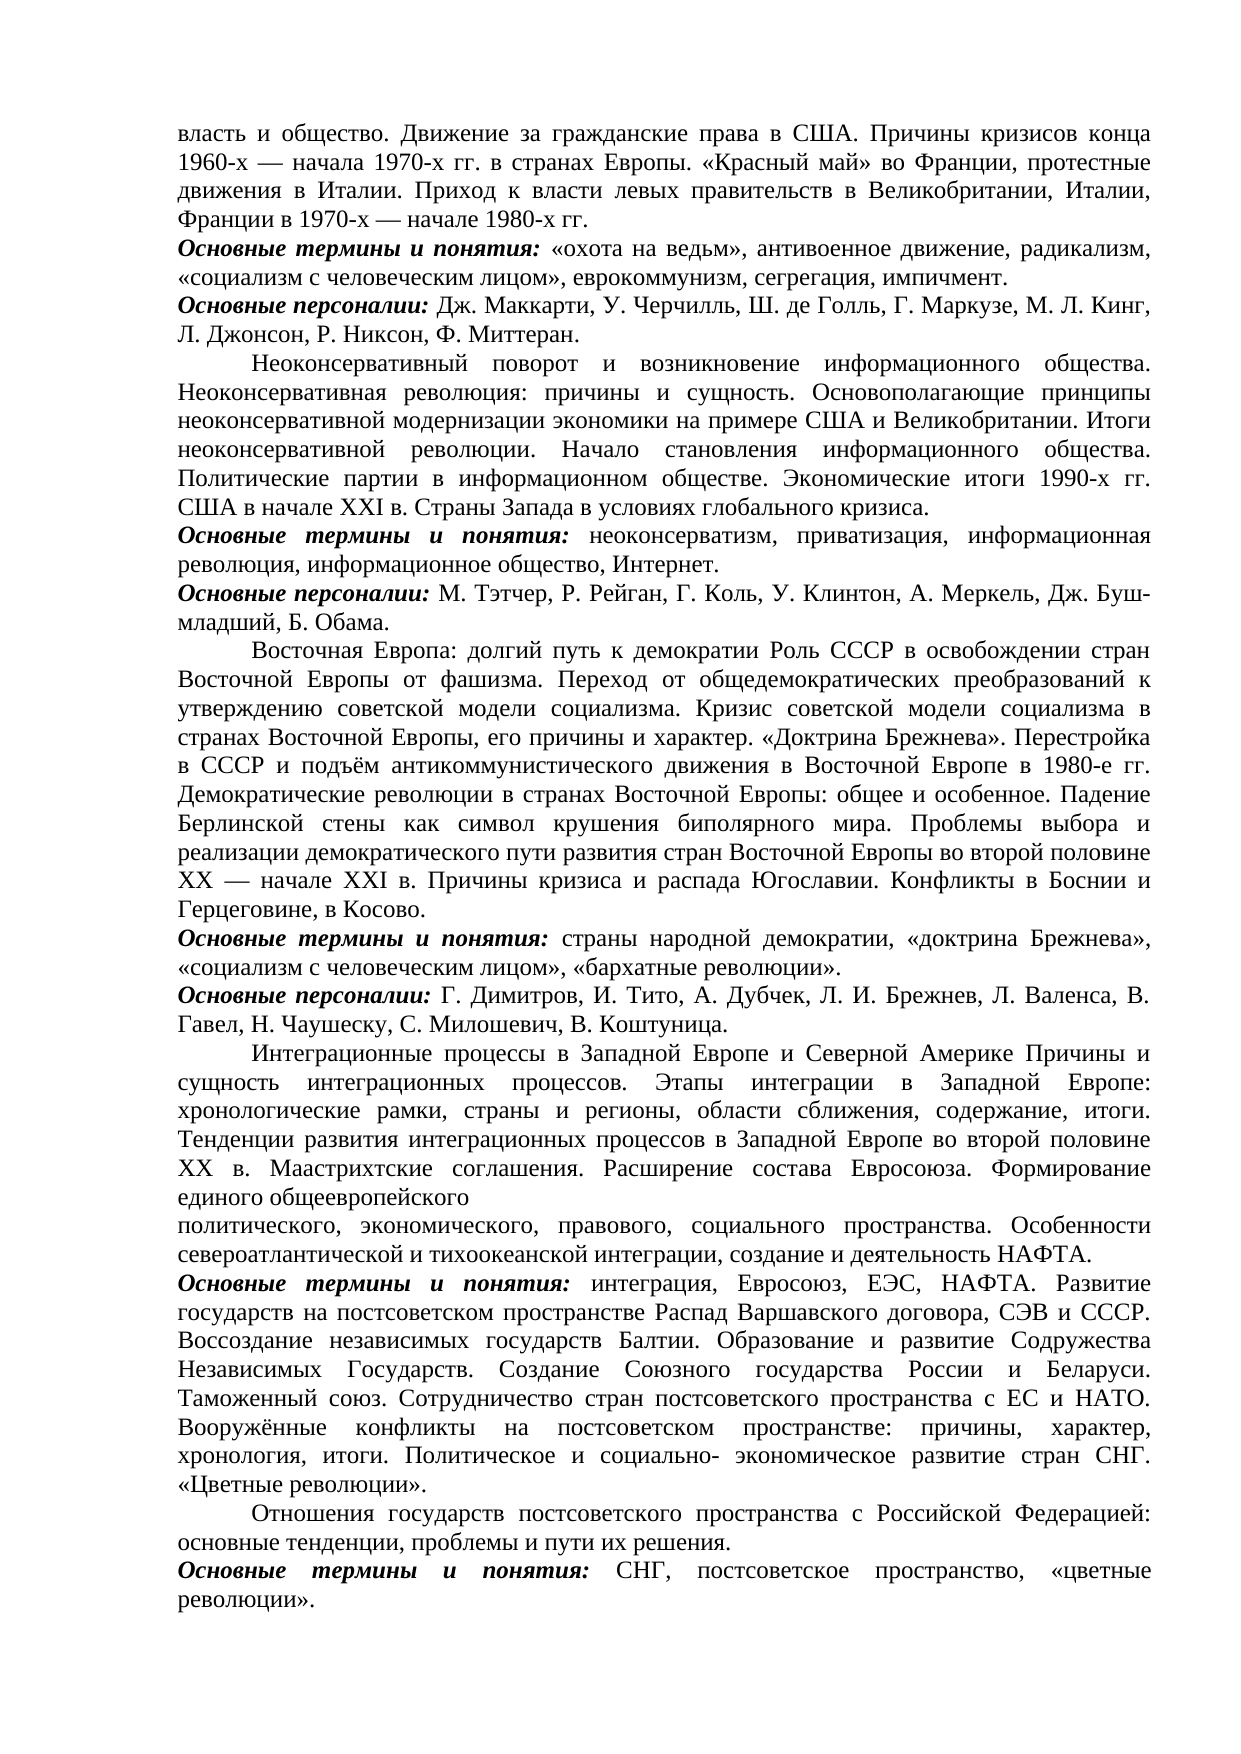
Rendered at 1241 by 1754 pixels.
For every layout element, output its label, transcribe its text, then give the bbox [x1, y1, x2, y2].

text Основные термины и понятия: «охота на ведьм», антивоенное движение, радикализм, «социализм с человеческим лицом», еврокоммунизм, сегрегация, импичмент. [177, 233, 1152, 291]
text Основные персоналии: Г. Димитров, И. Тито, А. Дубчек, Л. И. Брежнев, Л. Валенса, В. Гавел, Н. Чаушеску, С. Милошевич, В. Коштуница. [177, 981, 1152, 1038]
text Основные персоналии: М. Тэтчер, Р. Рейган, Г. Коль, У. Клинтон, А. Меркель, Дж. Буш-младший, Б. Обама. [177, 578, 1152, 636]
text Неоконсервативный поворот и возникновение информационного общества. Неоконсервативная революция: причины и сущность. Основополагающие принципы неоконсервативной модернизации экономики на примере США и Великобритании. Итоги неоконсервативной революции. Начало становления информационного общества. Политические партии в информационном обществе. Экономические итоги 1990-х гг. США в начале XXI в. Страны Запада в условиях глобального кризиса. [177, 348, 1152, 521]
text Основные термины и понятия: неоконсерватизм, приватизация, информационная революция, информационное общество, Интернет. [177, 521, 1152, 578]
text Основные термины и понятия: интеграция, Евросоюз, ЕЭС, НАФТА. Развитие государств на постсоветском пространстве Распад Варшавского договора, СЭВ и СССР. Воссоздание независимых государств Балтии. Образование и развитие Содружества Независимых Государств. Создание Союзного государства России и Беларуси. Таможенный союз. Сотрудничество стран постсоветского пространства с ЕС и НАТО. Вооружённые конфликты на постсоветском пространстве: причины, характер, хронология, итоги. Политическое и социально- экономическое развитие стран СНГ. «Цветные революции». [177, 1268, 1152, 1498]
text Основные термины и понятия: страны народной демократии, «доктрина Брежнева», «социализм с человеческим лицом», «бархатные революции». [177, 923, 1152, 981]
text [177, 118, 1152, 233]
text Восточная Европа: долгий путь к демократии Роль СССР в освобождении стран Восточной Европы от фашизма. Переход от общедемократических преобразований к утверждению советской модели социализма. Кризис советской модели социализма в странах Восточной Европы, его причины и характер. «Доктрина Брежнева». Перестройка в СССР и подъём антикоммунистического движения в Восточной Европе в 1980-е гг. Демократические революции в странах Восточной Европы: общее и особенное. Падение Берлинской стены как символ крушения биполярного мира. Проблемы выбора и реализации демократического пути развития стран Восточной Европы во второй половине ХХ — начале XXI в. Причины кризиса и распада Югославии. Конфликты в Боснии и Герцеговине, в Косово. [177, 636, 1152, 923]
text Интеграционные процессы в Западной Европе и Северной Америке Причины и сущность интеграционных процессов. Этапы интеграции в Западной Европе: хронологические рамки, страны и регионы, области сближения, содержание, итоги. Тенденции развития интеграционных процессов в Западной Европе во второй половине ХХ в. Маастрихтские соглашения. Расширение состава Евросоюза. Формирование единого общеевропейского [177, 1038, 1152, 1211]
text Основные термины и понятия: СНГ, постсоветское пространство, «цветные революции». [177, 1556, 1152, 1613]
text Отношения государств постсоветского пространства с Российской Федерацией: основные тенденции, проблемы и пути их решения. [177, 1498, 1152, 1556]
text политического, экономического, правового, социального пространства. Особенности североатлантической и тихоокеанской интеграции, создание и деятельность НАФТА. [177, 1211, 1152, 1268]
text Основные персоналии: Дж. Маккарти, У. Черчилль, Ш. де Голль, Г. Маркузе, М. Л. Кинг, Л. Джонсон, Р. Никсон, Ф. Миттеран. [177, 291, 1152, 348]
